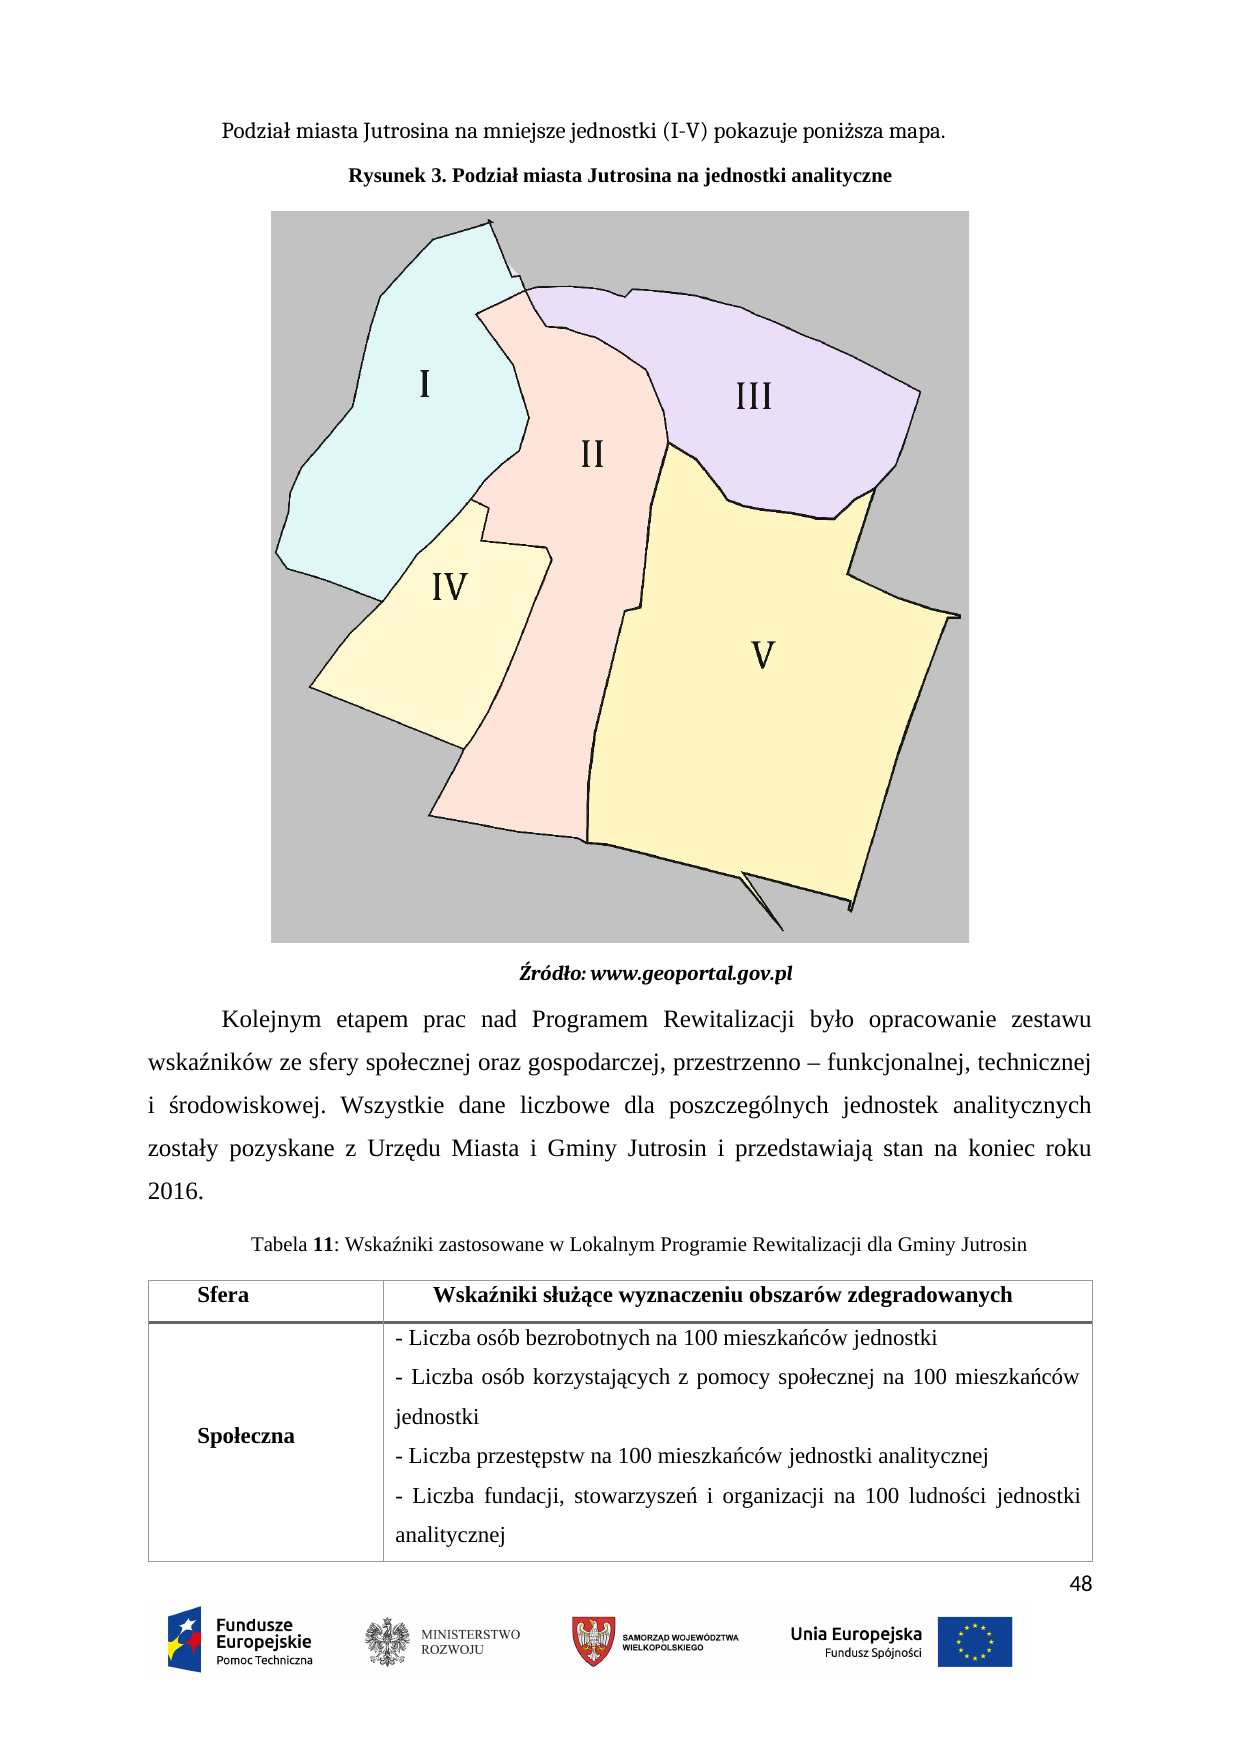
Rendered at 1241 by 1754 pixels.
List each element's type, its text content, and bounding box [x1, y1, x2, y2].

text Źródło: www.geoportal.gov.pl [148, 961, 1092, 985]
text Podział miasta Jutrosina na mniejsze jednostki (I-V) pokazuje poniższa mapa. [148, 118, 1092, 144]
text Kolejnym etapem prac nad Programem Rewitalizacji było opracowanie zestawu wskaźników ze sfery społecznej oraz gospodarczej, przestrzenno – funkcjonalnej, technicznej i środowiskowej. Wszystkie dane liczbowe dla poszczególnych jednostek analitycznych zostały pozyskane z Urzędu Miasta i Gminy Jutrosin i przedstawiają stan na koniec roku 2016. [148, 1004, 1092, 1205]
table_cell - Liczba osób bezrobotnych na 100 mieszkańców jednostki - Liczba osób korzystających z pomocy społecznej na 100 mieszkańców jednostki - Liczba przestępstw na 100 mieszkańców jednostki analitycznej - Liczba fundacji, stowarzyszeń i organizacji na 100 ludności jednostki analitycznej [384, 1324, 1092, 1561]
table_header Sfera [149, 1281, 383, 1321]
picture [147, 1597, 1033, 1681]
picture [271, 211, 970, 943]
text Tabela 11: Wskaźniki zastosowane w Lokalnym Programie Rewitalizacji dla Gminy Jutrosin [185, 1232, 1092, 1256]
table_cell Społeczna [149, 1324, 383, 1561]
table_header Wskaźniki służące wyznaczeniu obszarów zdegradowanych [384, 1281, 1092, 1321]
